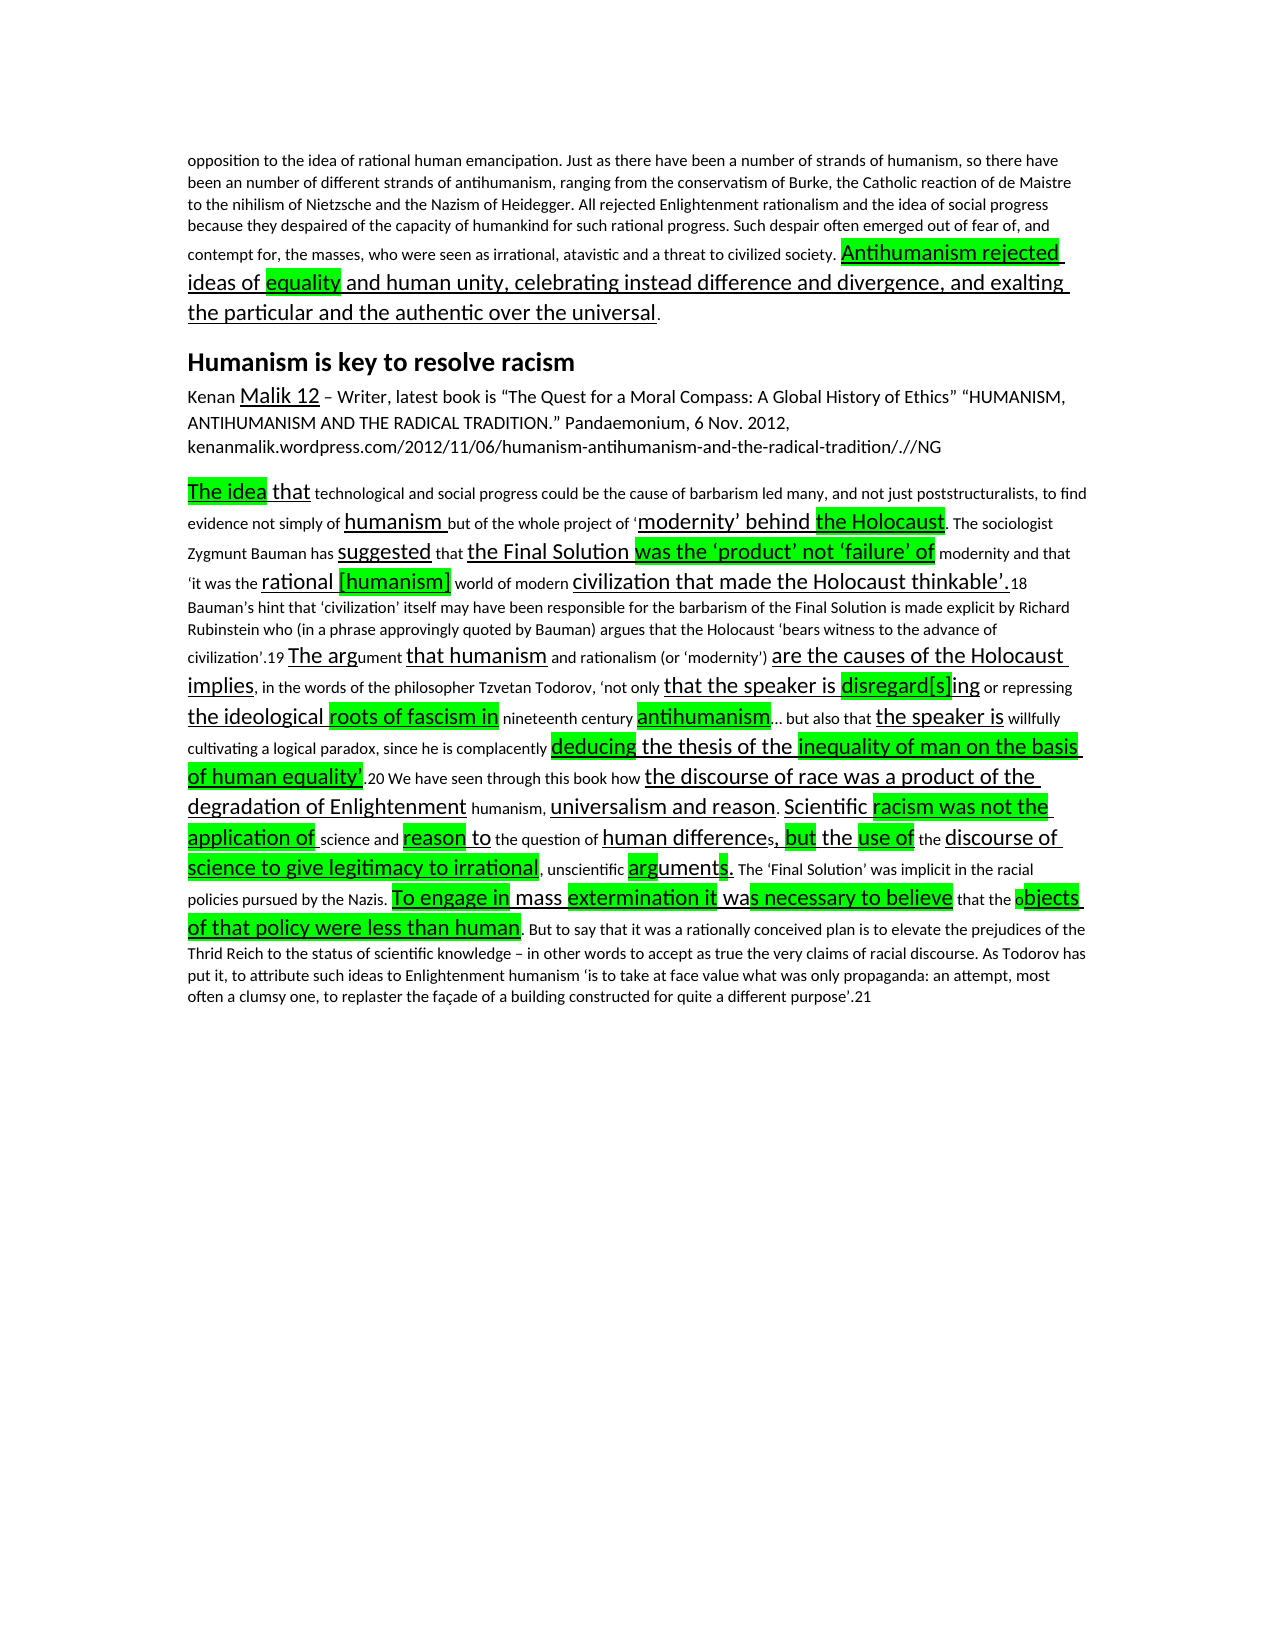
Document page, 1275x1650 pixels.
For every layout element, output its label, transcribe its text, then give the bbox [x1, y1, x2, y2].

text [187, 150, 1087, 327]
text The idea that technological and social progress could be the cause of barbarism led many, and not just poststructuralists, to find evidence not simply of humanism but of the whole project of ‘modernity’ behind the Holocaust. The sociologist Zygmunt Bauman has suggested that the Final Solution was the ‘product’ not ‘failure’ of modernity and that ‘it was the rational [humanism] world of modern civilization that made the Holocaust thinkable’.18 Bauman’s hint that ‘civilization’ itself may have been responsible for the barbarism of the Final Solution is made explicit by Richard Rubinstein who (in a phrase approvingly quoted by Bauman) argues that the Holocaust ‘bears witness to the advance of civilization’.19 The argument that humanism and rationalism (or ‘modernity’) are the causes of the Holocaust implies, in the words of the philosopher Tzvetan Todorov, ‘not only that the speaker is disregard[s]ing or repressing the ideological roots of fascism in nineteenth century antihumanism… but also that the speaker is willfully cultivating a logical paradox, since he is complacently deducing the thesis of the inequality of man on the basis of human equality’.20 We have seen through this book how the discourse of race was a product of the degradation of Enlightenment humanism, universalism and reason. Scientific racism was not the application of science and reason to the question of human differences, but the use of the discourse of science to give legitimacy to irrational, unscientific arguments. The ‘Final Solution’ was implicit in the racial policies pursued by the Nazis. To engage in mass extermination it was necessary to believe that the objects of that policy were less than human. But to say that it was a rationally conceived plan is to elevate the prejudices of the Thrid Reich to the status of scientific knowledge – in other words to accept as true the very claims of racial discourse. As Todorov has put it, to attribute such ideas to Enlightenment humanism ‘is to take at face value what was only propaganda: an attempt, most often a clumsy one, to replaster the façade of a building constructed for quite a different purpose’.21 [187, 477, 1087, 1007]
subtitle Humanism is key to resolve racism [187, 345, 1087, 378]
text Kenan Malik 12 – Writer, latest book is “The Quest for a Moral Compass: A Global History of Ethics” “HUMANISM, ANTIHUMANISM AND THE RADICAL TRADITION.” Pandaemonium, 6 Nov. 2012, kenanmalik.wordpress.com/2012/11/06/humanism-antihumanism-and-the-radical-tradition/.//NG [187, 381, 1087, 458]
